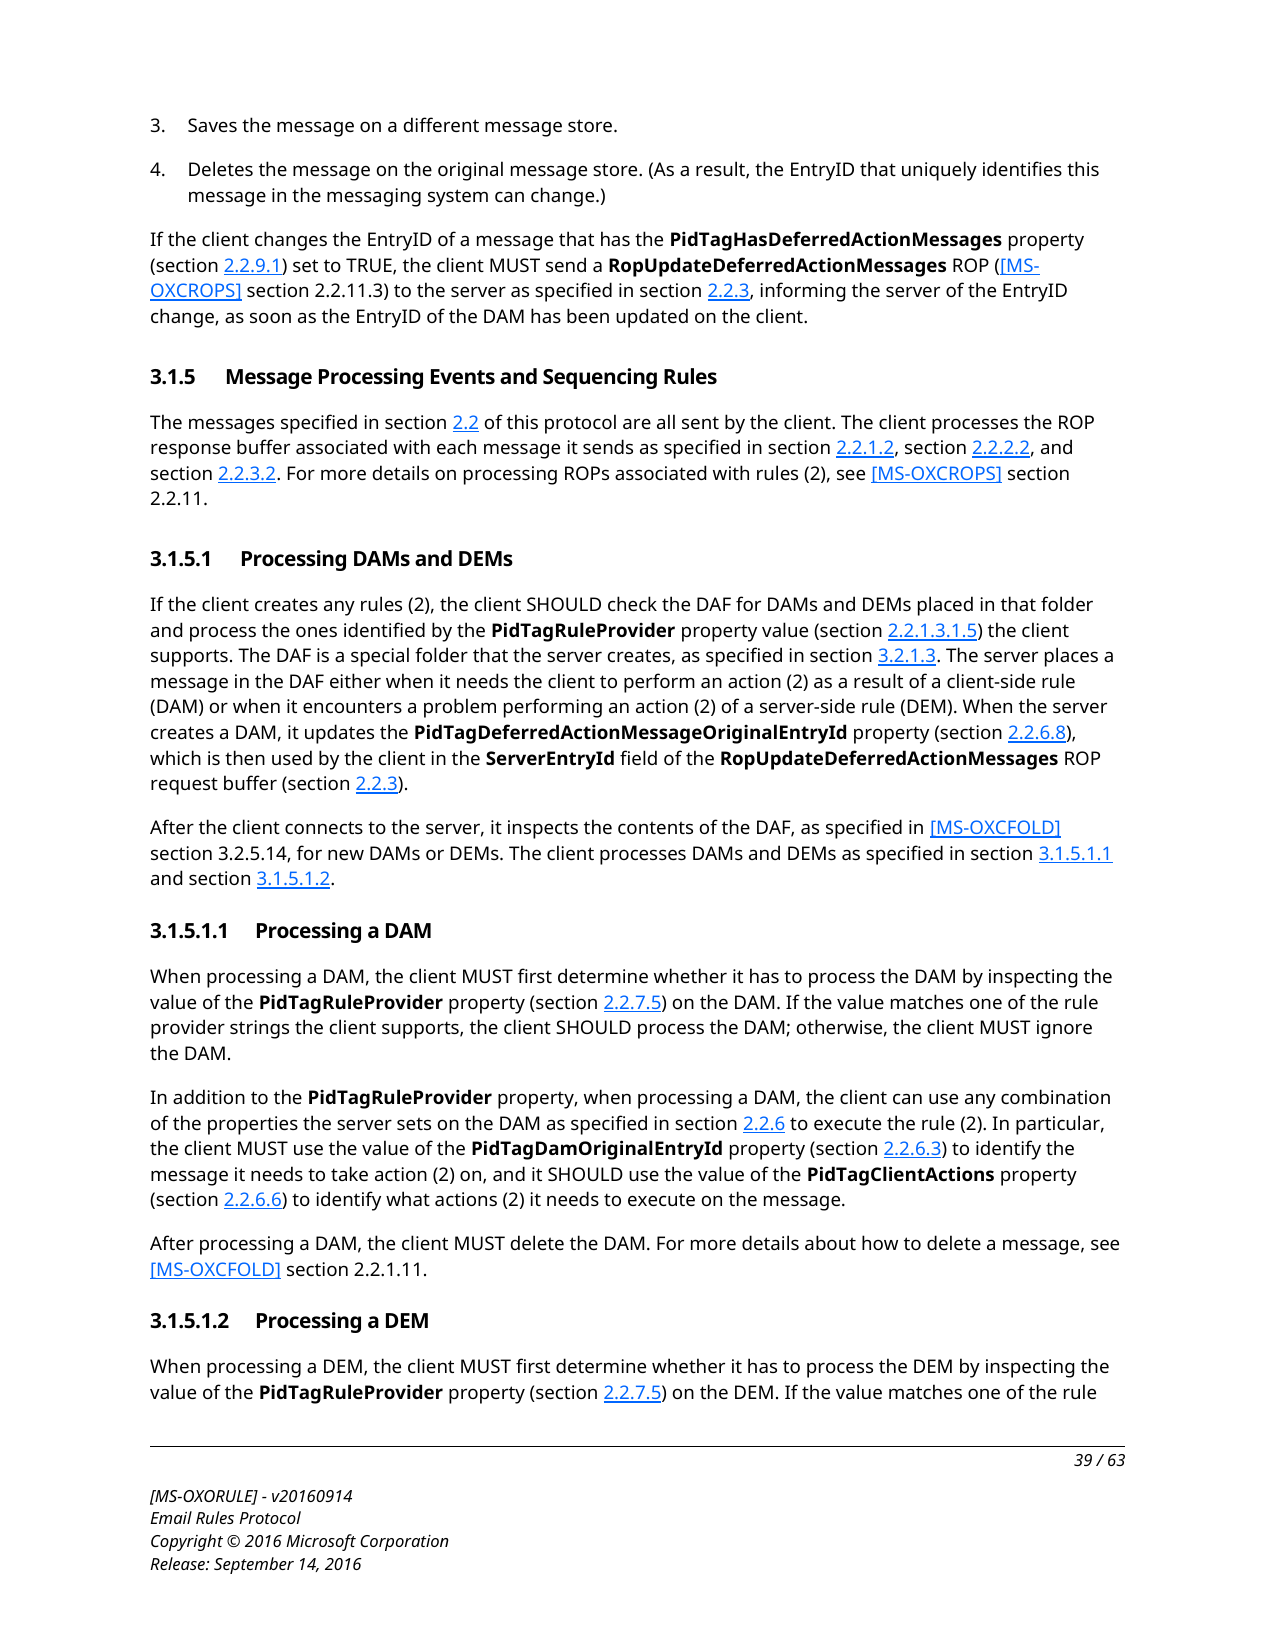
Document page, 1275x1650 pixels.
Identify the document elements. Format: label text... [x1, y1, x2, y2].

subtitle Processing a DAM [150, 916, 1125, 945]
list Deletes the message on the original message store. (As a result, the EntryID that uniquely identifies this message in the messaging system can change.) [150, 157, 1125, 208]
text If the client creates any rules (2), the client SHOULD check the DAF for DAMs and DEMs placed in that folder and process the ones identified by the PidTagRuleProvider property value (section 2.2.1.3.1.5) the client supports. The DAF is a special folder that the server creates, as specified in section 3.2.1.3. The server places a message in the DAF either when it needs the client to perform an action (2) as a result of a client-side rule (DAM) or when it encounters a problem performing an action (2) of a server-side rule (DEM). When the server creates a DAM, it updates the PidTagDeferredActionMessageOriginalEntryId property (section 2.2.6.8), which is then used by the client in the ServerEntryId field of the RopUpdateDeferredActionMessages ROP request buffer (section 2.2.3). [150, 592, 1125, 796]
subtitle Processing DAMs and DEMs [150, 544, 1125, 573]
text After the client connects to the server, it inspects the contents of the DAF, as specified in [MS-OXCFOLD] section 3.2.5.14, for new DAMs or DEMs. The client processes DAMs and DEMs as specified in section 3.1.5.1.1 and section 3.1.5.1.2. [150, 815, 1125, 891]
text In addition to the PidTagRuleProvider property, when processing a DAM, the client can use any combination of the properties the server sets on the DAM as specified in section 2.2.6 to execute the rule (2). In particular, the client MUST use the value of the PidTagDamOriginalEntryId property (section 2.2.6.3) to identify the message it needs to take action (2) on, and it SHOULD use the value of the PidTagClientActions property (section 2.2.6.6) to identify what actions (2) it needs to execute on the message. [150, 1084, 1125, 1212]
subtitle Processing a DEM [150, 1307, 1125, 1335]
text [150, 1354, 1125, 1405]
text After processing a DAM, the client MUST delete the DAM. For more details about how to delete a message, see [MS-OXCFOLD] section 2.2.1.11. [150, 1231, 1125, 1282]
text When processing a DAM, the client MUST first determine whether it has to process the DAM by inspecting the value of the PidTagRuleProvider property (section 2.2.7.5) on the DAM. If the value matches one of the rule provider strings the client supports, the client SHOULD process the DAM; otherwise, the client MUST ignore the DAM. [150, 963, 1125, 1066]
text The messages specified in section 2.2 of this protocol are all sent by the client. The client processes the ROP response buffer associated with each message it sends as specified in section 2.2.1.2, section 2.2.2.2, and section 2.2.3.2. For more details on processing ROPs associated with rules (2), see [MS-OXCROPS] section 2.2.11. [150, 409, 1125, 511]
subtitle Message Processing Events and Sequencing Rules [150, 362, 1125, 390]
text If the client changes the EntryID of a message that has the PidTagHasDeferredActionMessages property (section 2.2.9.1) set to TRUE, the client MUST send a RopUpdateDeferredActionMessages ROP ([MS-OXCROPS] section 2.2.11.3) to the server as specified in section 2.2.3, informing the server of the EntryID change, as soon as the EntryID of the DAM has been updated on the client. [150, 227, 1125, 329]
list Saves the message on a different message store. [150, 112, 1125, 138]
